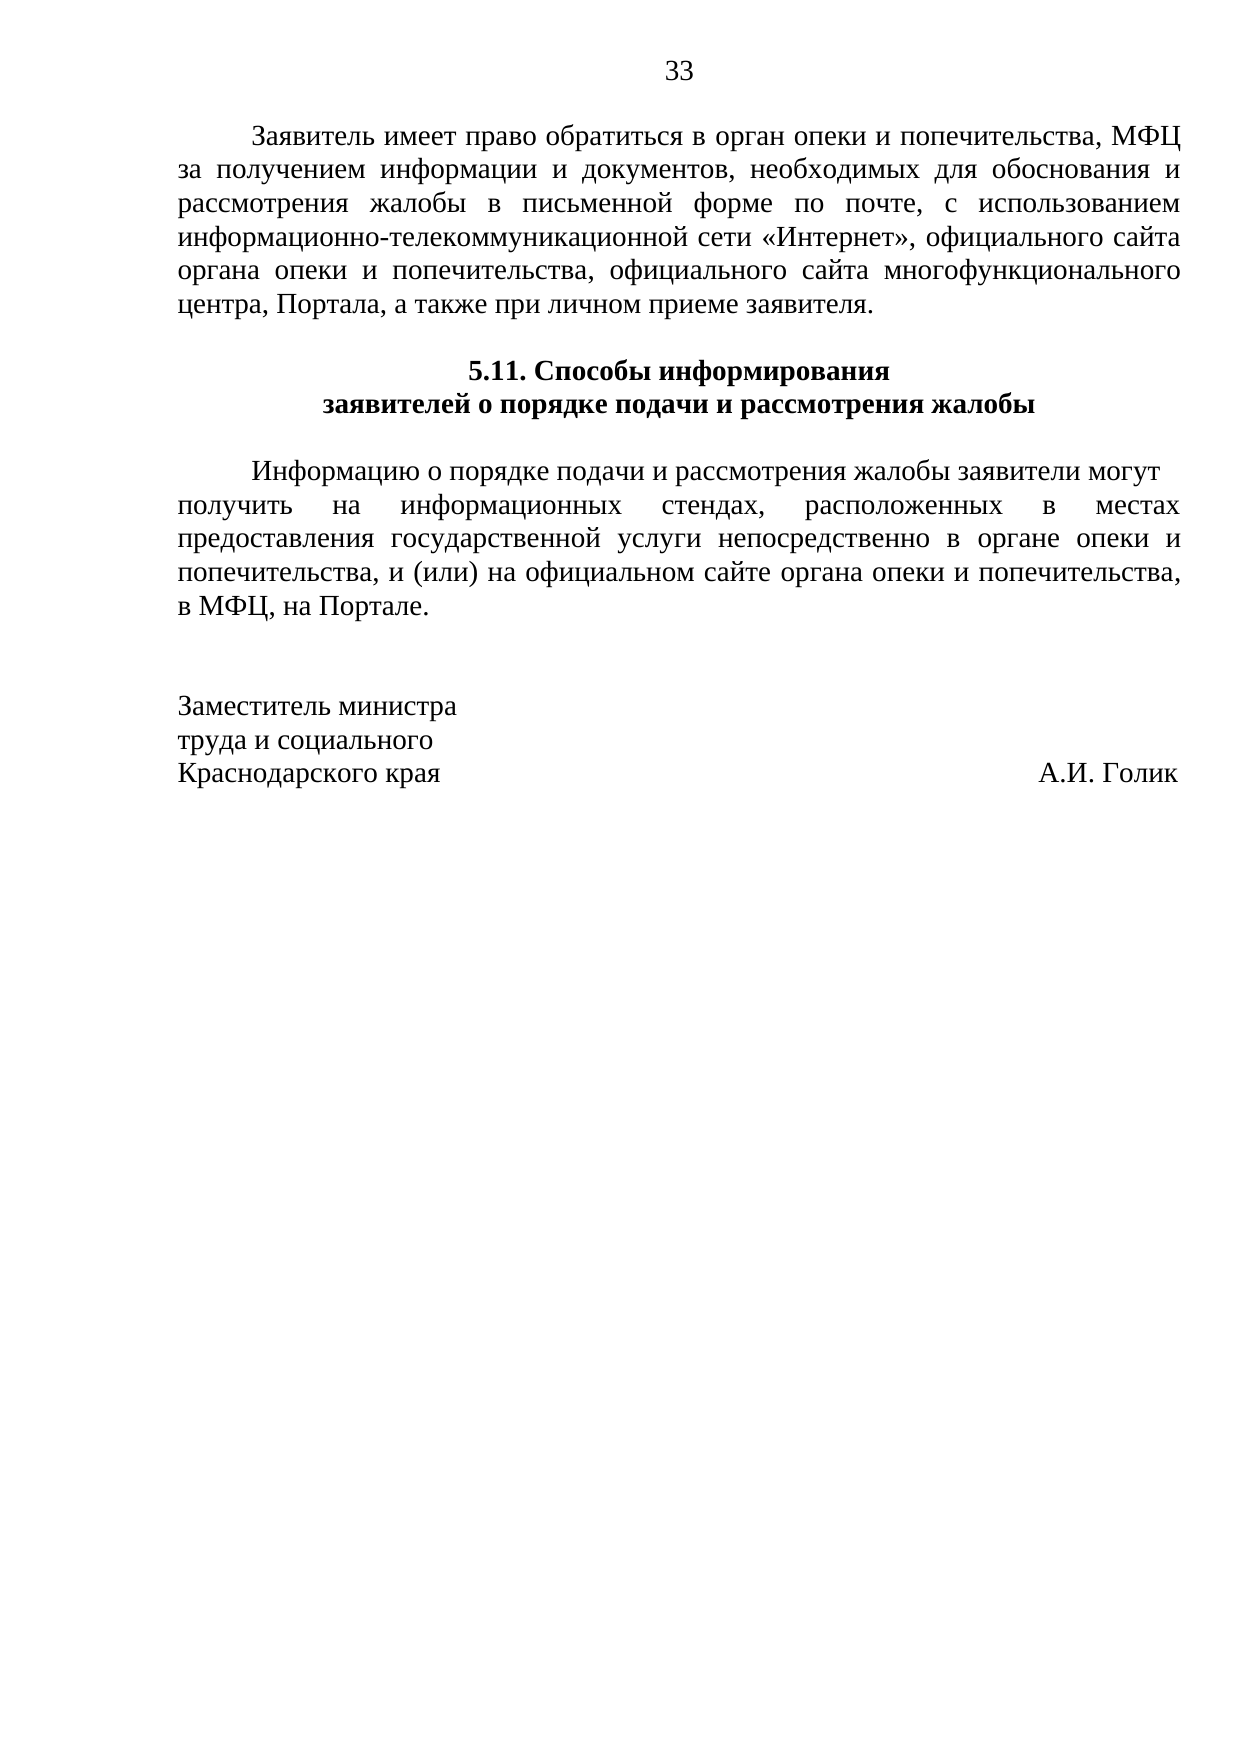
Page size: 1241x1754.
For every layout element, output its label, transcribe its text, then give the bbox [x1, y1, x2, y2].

text Заявитель имеет право обратиться в орган опеки и попечительства, МФЦ за получением информации и документов, необходимых для обоснования и рассмотрения жалобы в письменной форме по почте, с использованием информационно-телекоммуникационной сети «Интернет», официального сайта органа опеки и попечительства, официального сайта многофункционального центра, Портала, а также при личном приеме заявителя. [177, 118, 1181, 319]
text труда и социального [177, 722, 1181, 755]
text 5.11. Способы информирования [177, 353, 1181, 386]
text Заместитель министра [177, 688, 1181, 722]
text Информацию о порядке подачи и рассмотрения жалобы заявители могут [177, 453, 1181, 487]
text Краснодарского края А.И. Голик [177, 755, 1181, 789]
text получить на информационных стендах, расположенных в местах предоставления государственной услуги непосредственно в органе опеки и попечительства, и (или) на официальном сайте органа опеки и попечительства, в МФЦ, на Портале. [177, 487, 1181, 621]
text заявителей о порядке подачи и рассмотрения жалобы [177, 386, 1181, 420]
